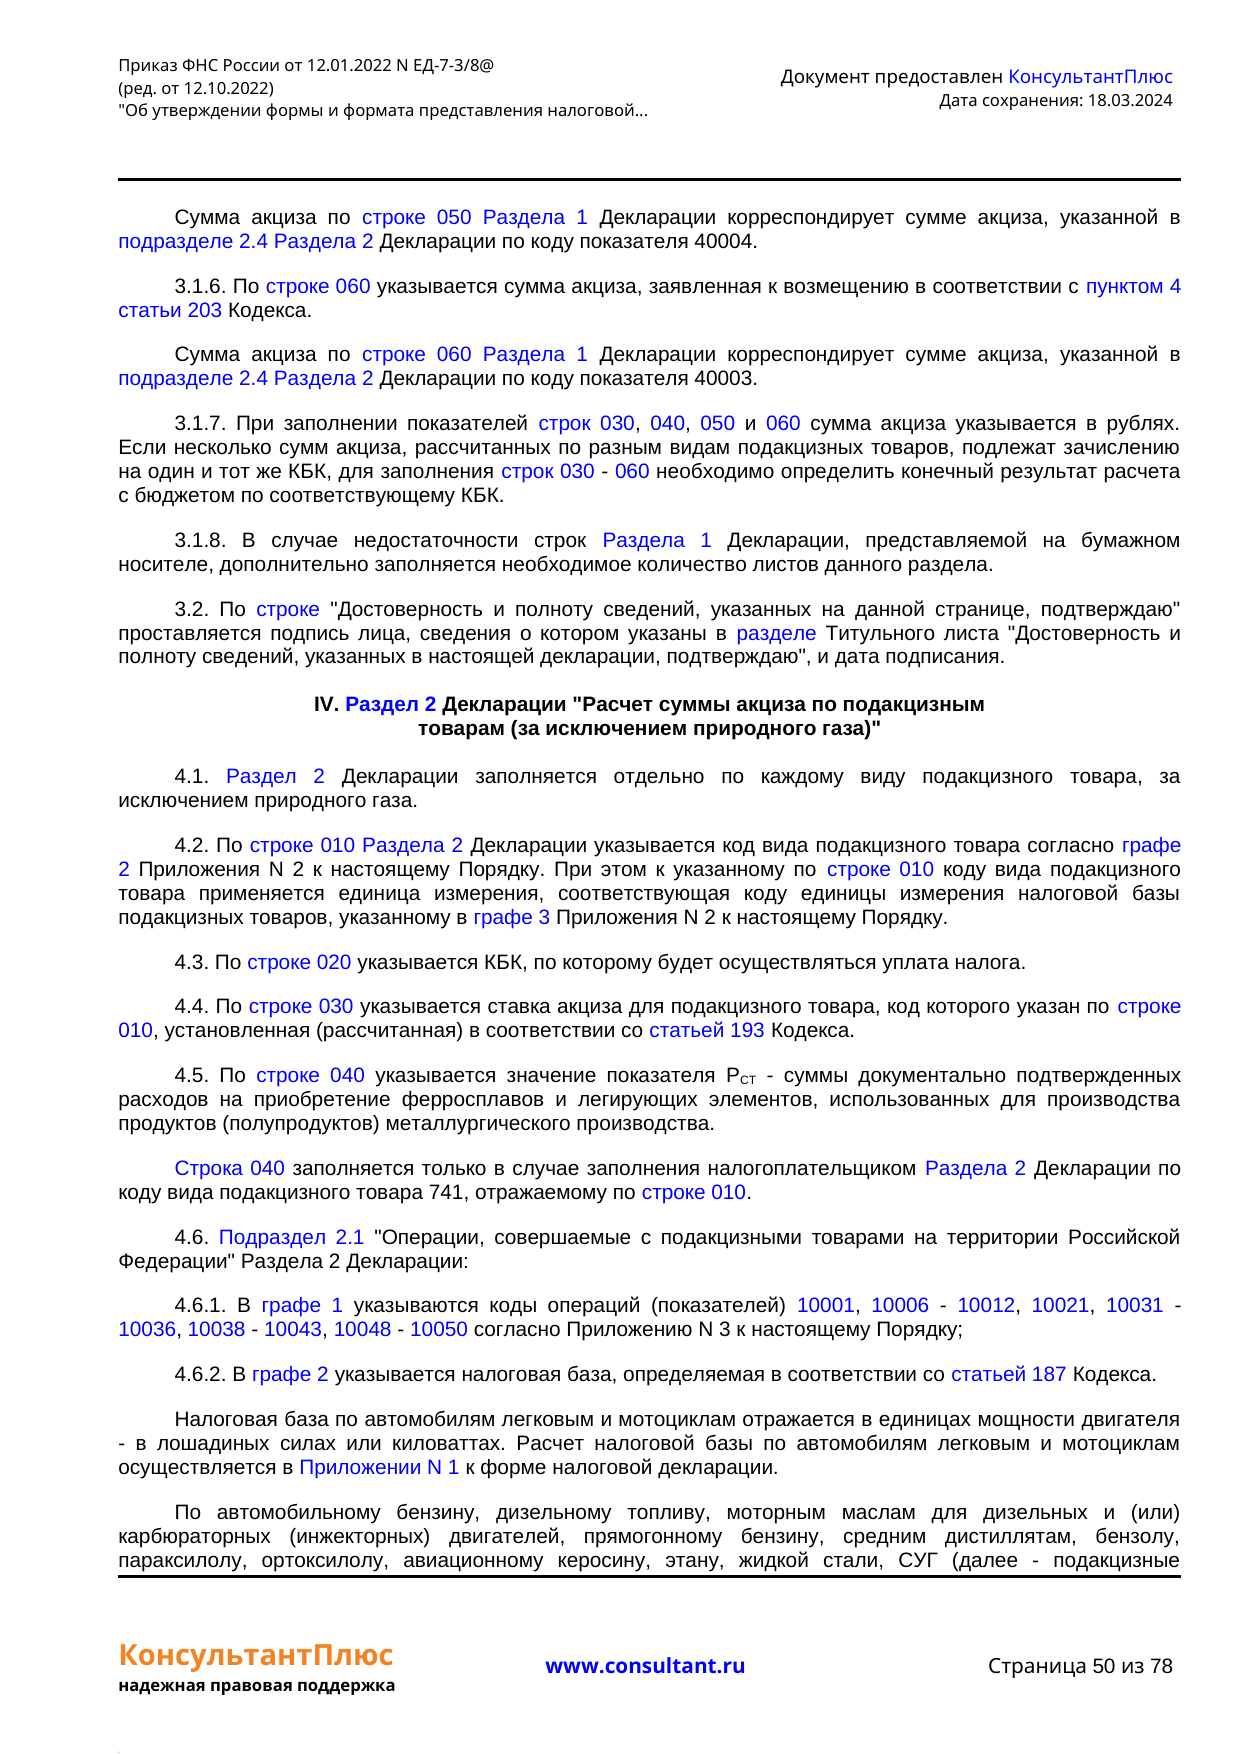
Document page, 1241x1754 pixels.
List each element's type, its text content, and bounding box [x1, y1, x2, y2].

text 4.4. По строке 030 указывается ставка акциза для подакцизного товара, код которого указан по строке 010, установленная (рассчитанная) в соответствии со статьей 193 Кодекса. [118, 994, 1181, 1042]
text 4.6.2. В графе 2 указывается налоговая база, определяемая в соответствии со статьей 187 Кодекса. [118, 1362, 1181, 1386]
text Налоговая база по автомобилям легковым и мотоциклам отражается в единицах мощности двигателя - в лошадиных силах или киловаттах. Расчет налоговой базы по автомобилям легковым и мотоциклам осуществляется в Приложении N 1 к форме налоговой декларации. [118, 1407, 1181, 1479]
text 3.1.6. По строке 060 указывается сумма акциза, заявленная к возмещению в соответствии с пунктом 4 статьи 203 Кодекса. [118, 273, 1181, 321]
text 3.2. По строке "Достоверность и полноту сведений, указанных на данной странице, подтверждаю" проставляется подпись лица, сведения о котором указаны в разделе Титульного листа "Достоверность и полноту сведений, указанных в настоящей декларации, подтверждаю", и дата подписания. [118, 596, 1181, 668]
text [118, 1499, 1181, 1571]
text 4.6.1. В графе 1 указываются коды операций (показателей) 10001, 10006 - 10012, 10021, 10031 - 10036, 10038 - 10043, 10048 - 10050 согласно Приложению N 3 к настоящему Порядку; [118, 1293, 1181, 1341]
text Сумма акциза по строке 060 Раздела 1 Декларации корреспондирует сумме акциза, указанной в подразделе 2.4 Раздела 2 Декларации по коду показателя 40003. [118, 342, 1181, 390]
title IV. Раздел 2 Декларации "Расчет суммы акциза по подакцизным [118, 692, 1181, 716]
text 4.1. Раздел 2 Декларации заполняется отдельно по каждому виду подакцизного товара, за исключением природного газа. [118, 764, 1181, 812]
text 4.6. Подраздел 2.1 "Операции, совершаемые с подакцизными товарами на территории Российской Федерации" Раздела 2 Декларации: [118, 1224, 1181, 1272]
text 4.3. По строке 020 указывается КБК, по которому будет осуществляться уплата налога. [118, 949, 1181, 973]
text 4.5. По строке 040 указывается значение показателя РСТ - суммы документально подтвержденных расходов на приобретение ферросплавов и легирующих элементов, использованных для производства продуктов (полупродуктов) металлургического производства. [118, 1063, 1181, 1135]
text 4.2. По строке 010 Раздела 2 Декларации указывается код вида подакцизного товара согласно графе 2 Приложения N 2 к настоящему Порядку. При этом к указанному по строке 010 коду вида подакцизного товара применяется единица измерения, соответствующая коду единицы измерения налоговой базы подакцизных товаров, указанному в графе 3 Приложения N 2 к настоящему Порядку. [118, 833, 1181, 929]
text Строка 040 заполняется только в случае заполнения налогоплательщиком Раздела 2 Декларации по коду вида подакцизного товара 741, отражаемому по строке 010. [118, 1156, 1181, 1204]
text Сумма акциза по строке 050 Раздела 1 Декларации корреспондирует сумме акциза, указанной в подразделе 2.4 Раздела 2 Декларации по коду показателя 40004. [118, 205, 1181, 253]
title товарам (за исключением природного газа)" [118, 716, 1181, 740]
text 3.1.7. При заполнении показателей строк 030, 040, 050 и 060 сумма акциза указывается в рублях. Если несколько сумм акциза, рассчитанных по разным видам подакцизных товаров, подлежат зачислению на один и тот же КБК, для заполнения строк 030 - 060 необходимо определить конечный результат расчета с бюджетом по соответствующему КБК. [118, 411, 1181, 507]
text 3.1.8. В случае недостаточности строк Раздела 1 Декларации, представляемой на бумажном носителе, дополнительно заполняется необходимое количество листов данного раздела. [118, 528, 1181, 576]
